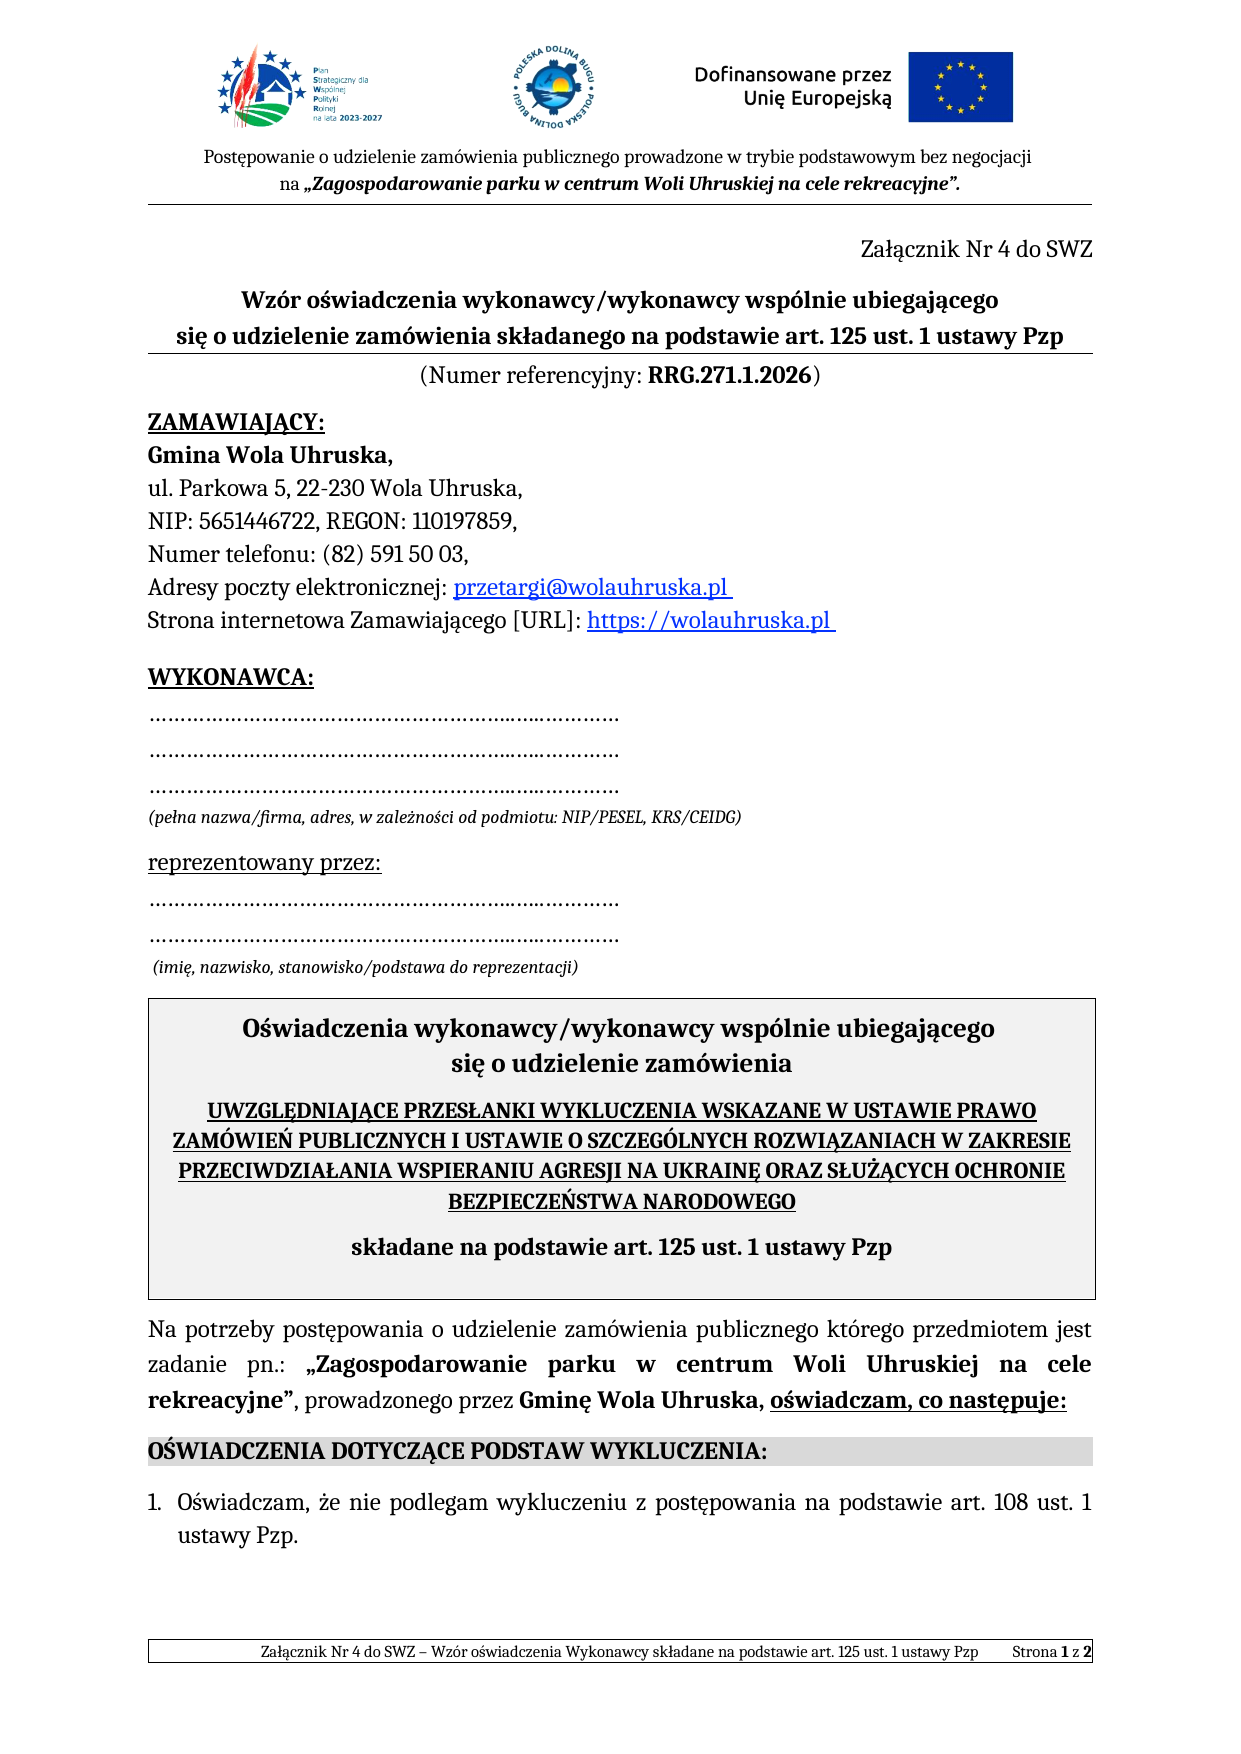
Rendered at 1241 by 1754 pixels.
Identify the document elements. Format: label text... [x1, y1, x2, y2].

text …………………………………………………..…..………… [148, 735, 1093, 763]
text Strona internetowa Zamawiającego [URL]: https://wolauhruska.pl [148, 606, 1093, 634]
text Na potrzeby postępowania o udzielenie zamówienia publicznego którego przedmiotem jest zadanie pn.: „Zagospodarowanie parku w centrum Woli Uhruskiej na cele rekreacyjne”, prowadzonego przez Gminę Wola Uhruska, oświadczam, co następuje: [148, 1314, 1093, 1415]
text Gmina Wola Uhruska, [148, 441, 1093, 469]
text Wzór oświadczenia wykonawcy/wykonawcy wspólnie ubiegającego [148, 286, 1093, 315]
text WYKONAWCA: [148, 663, 1093, 692]
list Oświadczam, że nie podlegam wykluczeniu z postępowania na podstawie art. 108 ust. 1 ustawy Pzp. [148, 1488, 1093, 1550]
text NIP: 5651446722, REGON: 110197859, [148, 507, 1093, 536]
text ul. Parkowa 5, 22-230 Wola Uhruska, [148, 474, 1093, 502]
text OŚWIADCZENIA DOTYCZĄCE PODSTAW WYKLUCZENIA: [148, 1437, 1093, 1466]
text (Numer referencyjny: RRG.271.1.2026) [148, 361, 1093, 390]
text się o udzielenie zamówienia składanego na podstawie art. 125 ust. 1 ustawy Pzp [148, 322, 1093, 353]
text (pełna nazwa/firma, adres, w zależności od podmiotu: NIP/PESEL, KRS/CEIDG) [148, 807, 1093, 828]
table_header Oświadczenia wykonawcy/wykonawcy wspólnie ubiegającego się o udzielenie zamówienia UWZGLĘDNIAJĄCE PRZESŁANKI WYKLUCZENIA WSKAZANE W USTAWIE PRAWO ZAMÓWIEŃ PUBLICZNYCH I USTAWIE o szczególnych rozwiązaniach w zakresie przeciwdziałania wspieraniu agresji na Ukrainę oraz służących ochronie bezpieczeństwa narodowego składane na podstawie art. 125 ust. 1 ustawy Pzp [149, 999, 1095, 1298]
text …………………………………………………..…..………… [148, 884, 1093, 913]
text reprezentowany przez: [148, 848, 1093, 877]
text (imię, nazwisko, stanowisko/podstawa do reprezentacji) [148, 956, 1093, 978]
text Załącznik Nr 4 do SWZ [148, 235, 1093, 264]
text Numer telefonu: (82) 591 50 03, [148, 540, 1093, 568]
text ZAMAWIAJĄCY: [148, 408, 1093, 436]
text …………………………………………………..…..………… [148, 771, 1093, 799]
text …………………………………………………..…..………… [148, 699, 1093, 727]
picture [200, 32, 1040, 146]
text Adresy poczty elektronicznej: przetargi@wolauhruska.pl [148, 573, 1093, 602]
text …………………………………………………..…..………… [148, 920, 1093, 949]
